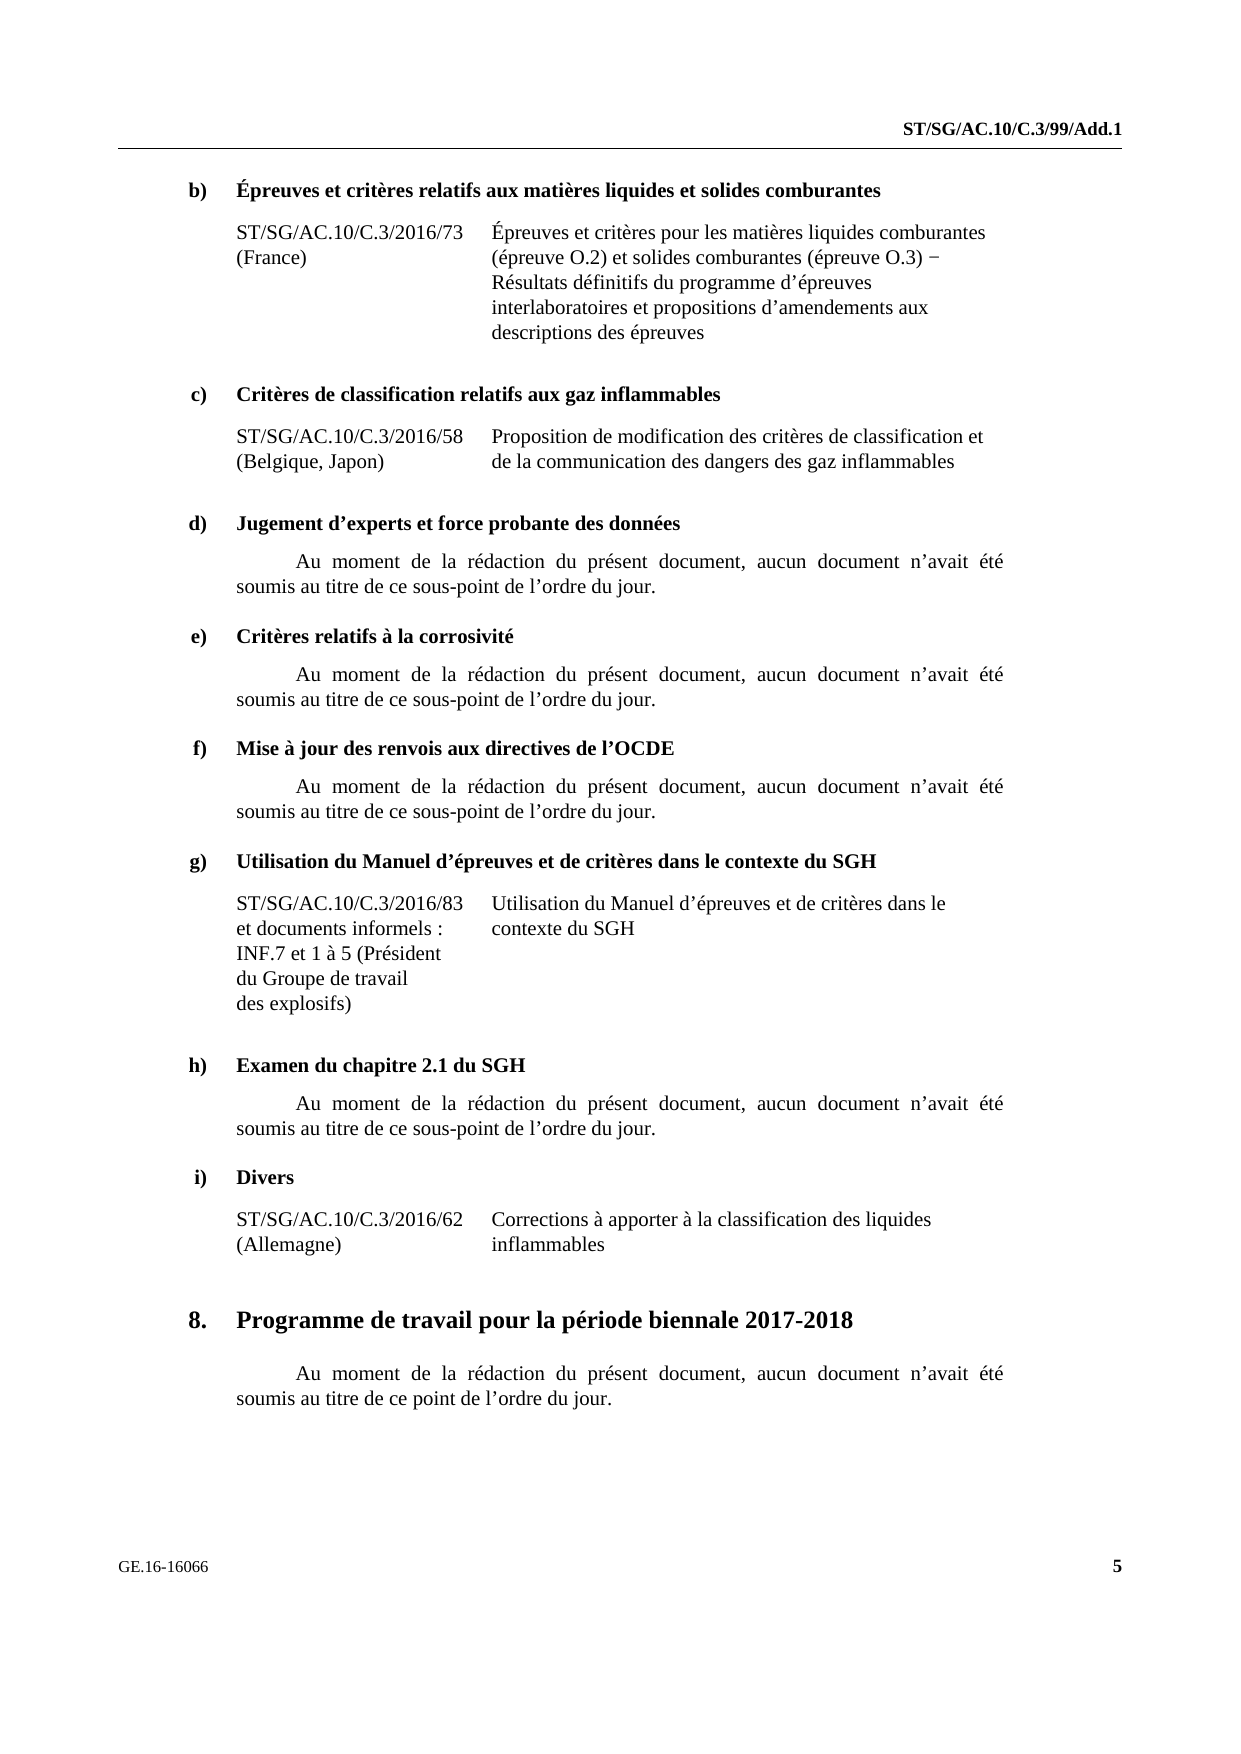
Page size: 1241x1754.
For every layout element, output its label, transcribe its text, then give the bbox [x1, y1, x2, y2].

text g) Utilisation du Manuel d’épreuves et de critères dans le contexte du SGH [118, 848, 1004, 873]
text e) Critères relatifs à la corrosivité [118, 623, 1004, 648]
text 8. Programme de travail pour la période biennale 2017-2018 [118, 1306, 1004, 1334]
text Au moment de la rédaction du présent document, aucun document n’avait été soumis au titre de ce sous-point de l’ordre du jour. [236, 548, 1004, 598]
text h) Examen du chapitre 2.1 du SGH [118, 1052, 1004, 1077]
text i) Divers [118, 1165, 1004, 1190]
text f) Mise à jour des renvois aux directives de l’OCDE [118, 736, 1004, 761]
text Au moment de la rédaction du présent document, aucun document n’avait été soumis au titre de ce sous-point de l’ordre du jour. [236, 773, 1004, 823]
table_header Utilisation du Manuel d’épreuves et de critères dans le contexte du SGH [491, 886, 1004, 1027]
text Au moment de la rédaction du présent document, aucun document n’avait été soumis au titre de ce sous-point de l’ordre du jour. [236, 1090, 1004, 1140]
table_header ST/SG/AC.10/C.3/2016/83 et documents informels : INF.7 et 1 à 5 (Président du Groupe de travail des explosifs) [236, 886, 491, 1027]
table_header ST/SG/AC.10/C.3/2016/73 (France) [236, 215, 491, 356]
table_header Proposition de modification des critères de classification et de la communication des dangers des gaz inflammables [491, 419, 1004, 486]
table_header Corrections à apporter à la classification des liquides inflammables [491, 1202, 1004, 1269]
text Au moment de la rédaction du présent document, aucun document n’avait été soumis au titre de ce sous-point de l’ordre du jour. [236, 661, 1004, 711]
table_header Épreuves et critères pour les matières liquides comburantes (épreuve O.2) et solides comburantes (épreuve O.3) − Résultats définitifs du programme d’épreuves interlaboratoires et propositions d’amendements aux descriptions des épreuves [491, 215, 1004, 356]
text b) Épreuves et critères relatifs aux matières liquides et solides comburantes [118, 177, 1004, 202]
text d) Jugement d’experts et force probante des données [118, 511, 1004, 536]
table_header ST/SG/AC.10/C.3/2016/58 (Belgique, Japon) [236, 419, 491, 486]
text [236, 1359, 1004, 1409]
table_header ST/SG/AC.10/C.3/2016/62 (Allemagne) [236, 1202, 491, 1269]
text c) Critères de classification relatifs aux gaz inflammables [118, 381, 1004, 406]
